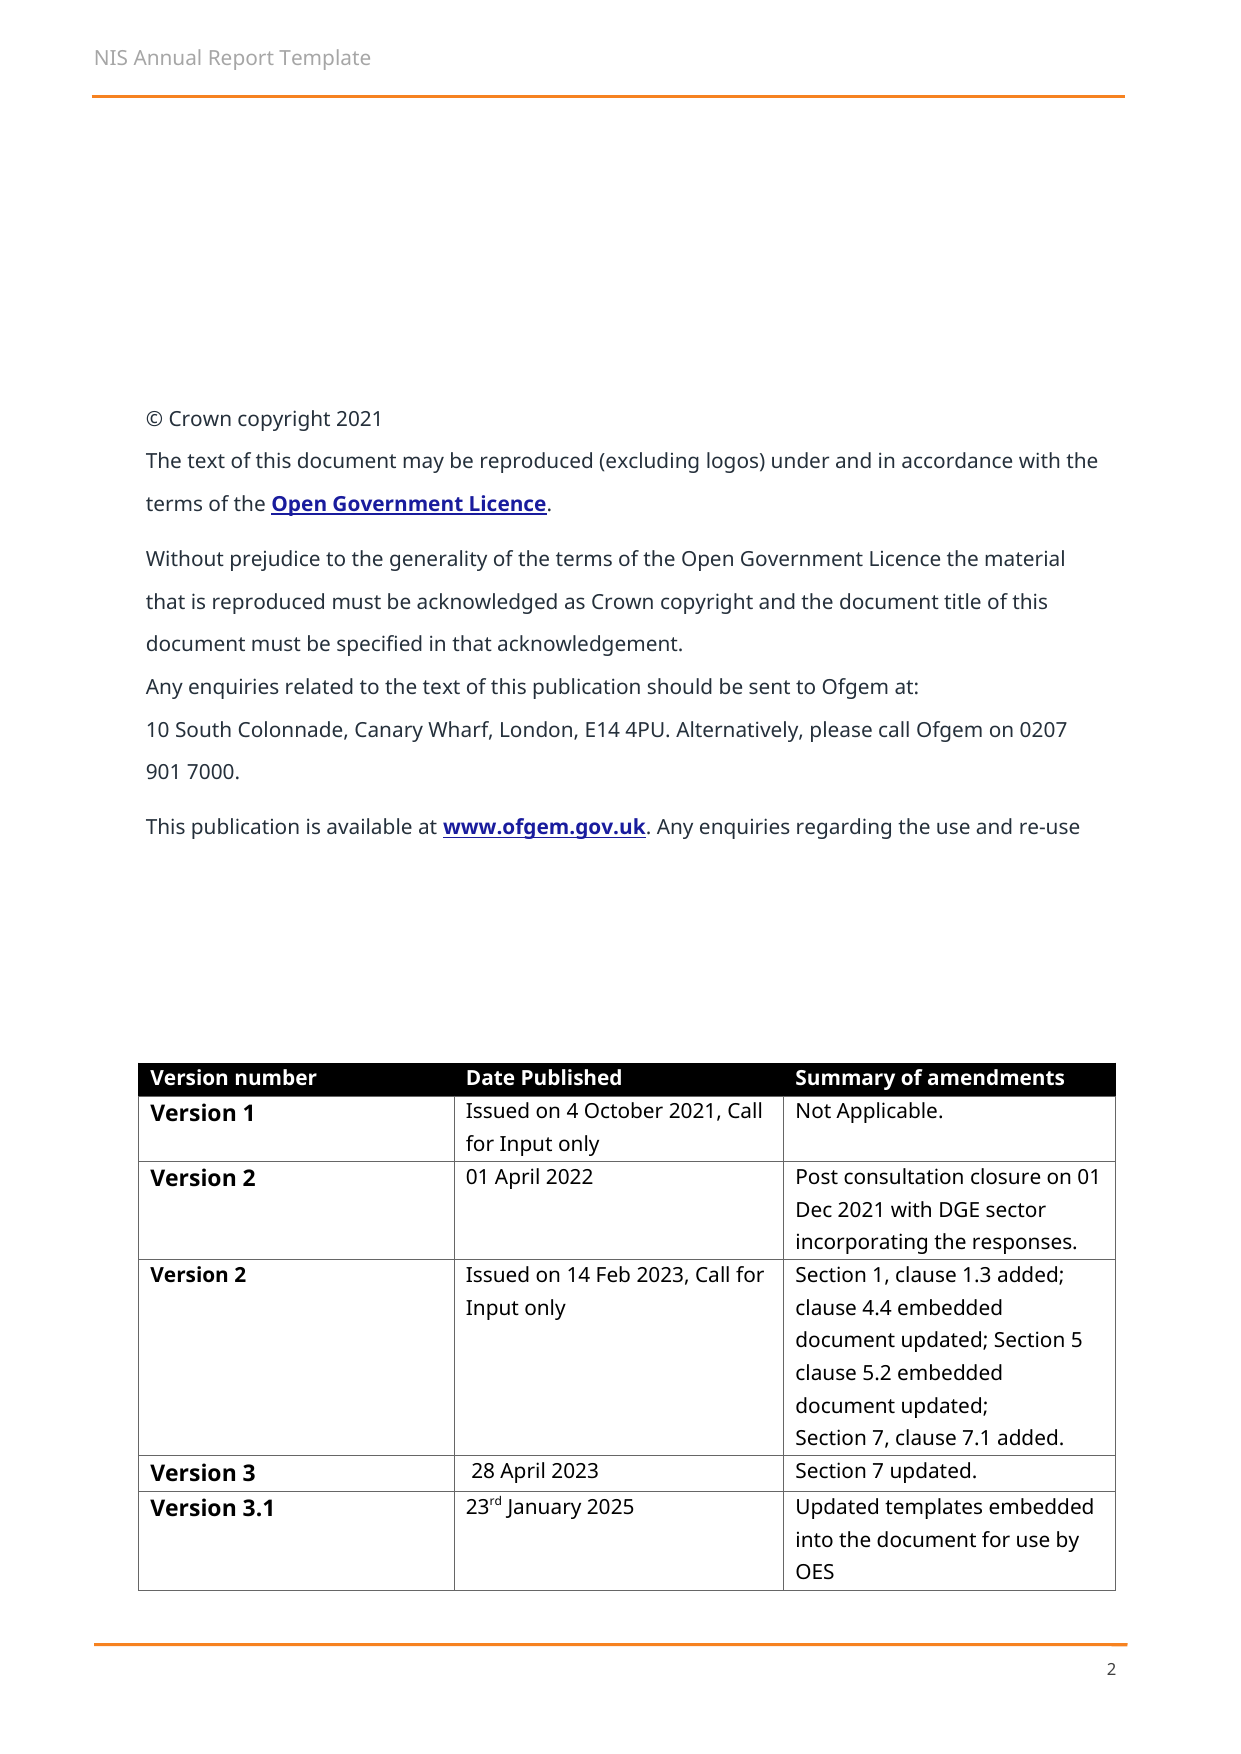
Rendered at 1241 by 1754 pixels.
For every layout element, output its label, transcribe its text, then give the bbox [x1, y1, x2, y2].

table_cell Updated templates embedded into the document for use by OES [784, 1492, 1115, 1589]
table_header Date Published [455, 1064, 783, 1096]
table_cell 23rd January 2025 [455, 1492, 783, 1589]
table_cell Version 3.1 [139, 1492, 454, 1589]
table_cell Section 1, clause 1.3 added; clause 4.4 embedded document updated; Section 5 clause 5.2 embedded document updated; Section 7, clause 7.1 added. [784, 1260, 1115, 1455]
table_cell Version 2 [139, 1162, 454, 1259]
table_header Version number [139, 1064, 454, 1096]
table_cell Version 3 [139, 1456, 454, 1491]
table_cell 28 April 2023 [455, 1456, 783, 1491]
table_cell Post consultation closure on 01 Dec 2021 with DGE sector incorporating the responses. [784, 1162, 1115, 1259]
table_cell 01 April 2022 [455, 1162, 783, 1259]
table_cell Not Applicable. [784, 1097, 1115, 1161]
table_header Summary of amendments [784, 1064, 1115, 1096]
table_cell Version 1 [139, 1097, 454, 1161]
table_cell Issued on 14 Feb 2023, Call for Input only [455, 1260, 783, 1455]
table_cell Issued on 4 October 2021, Call for Input only [455, 1097, 783, 1161]
table_cell Section 7 updated. [784, 1456, 1115, 1491]
